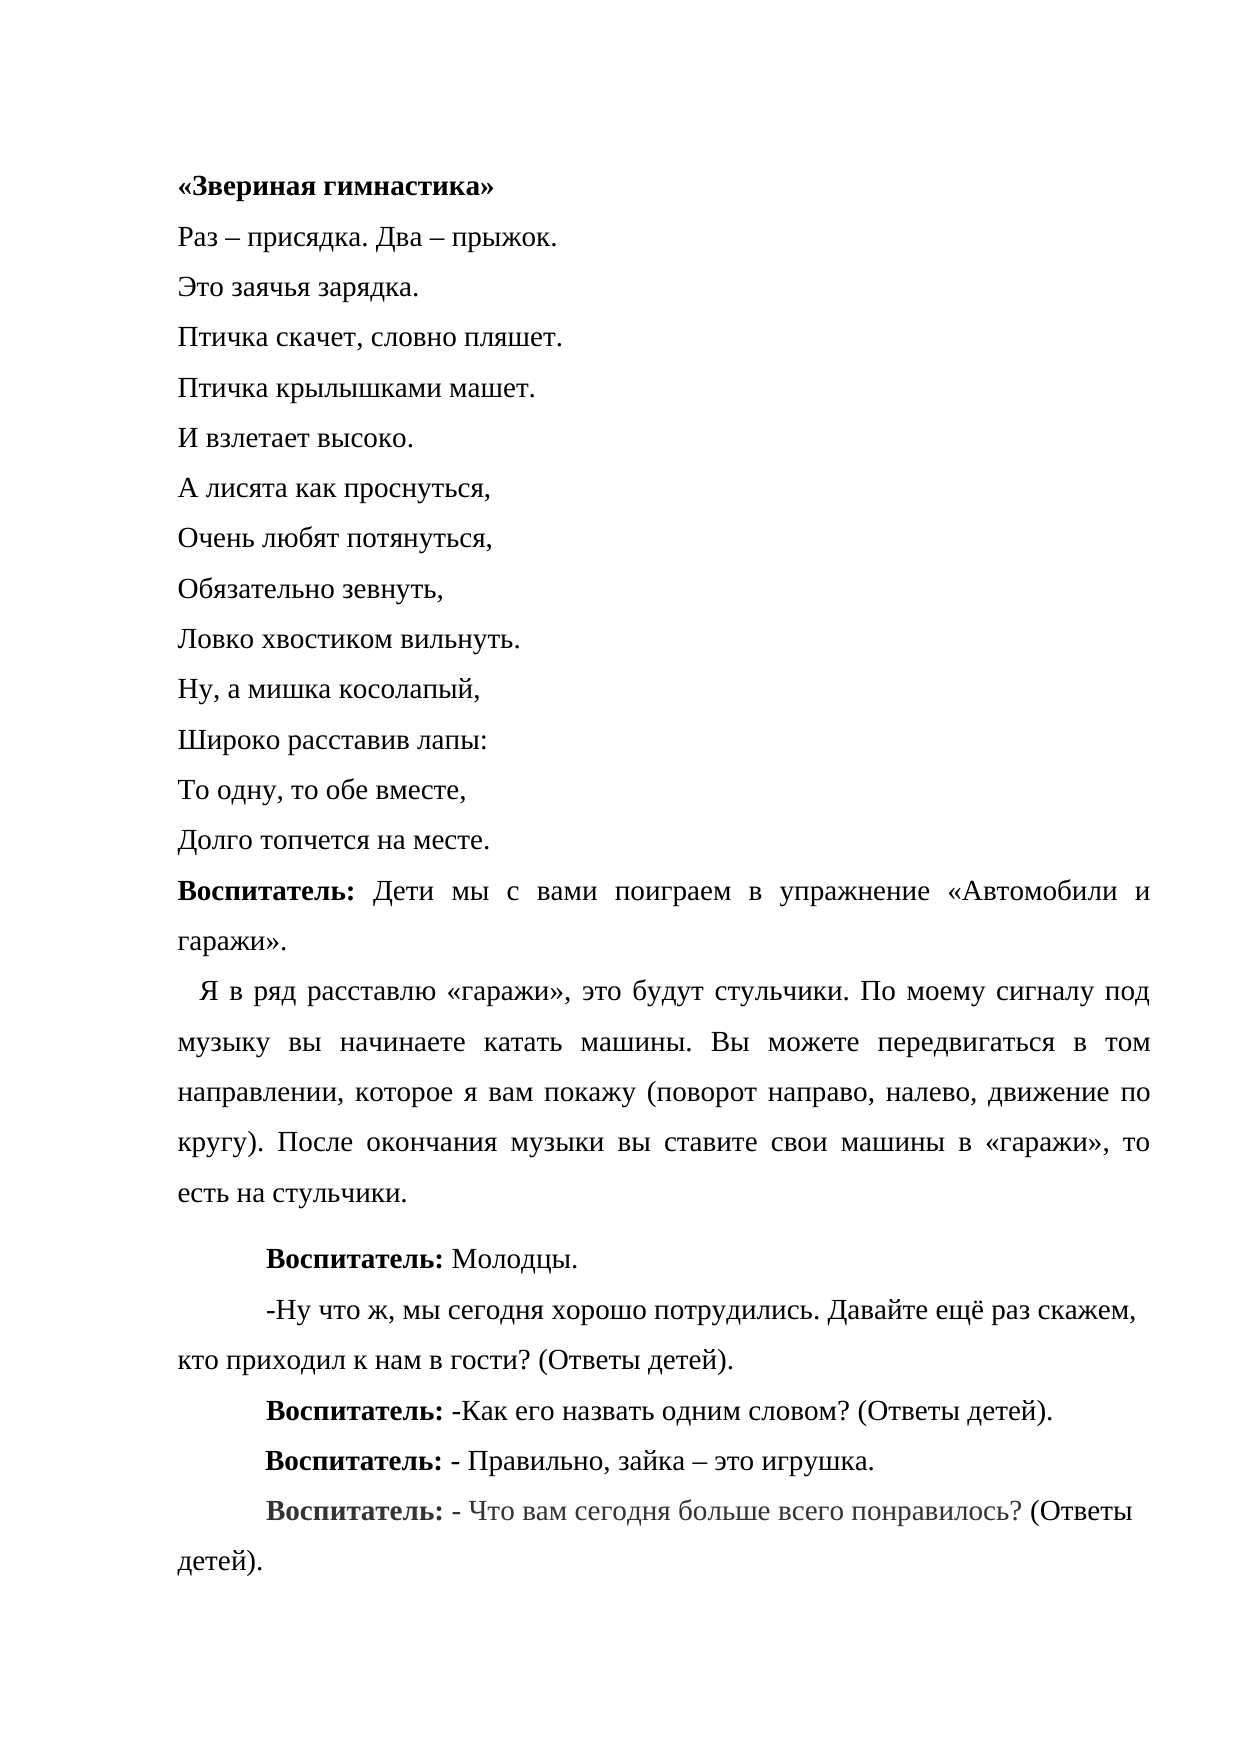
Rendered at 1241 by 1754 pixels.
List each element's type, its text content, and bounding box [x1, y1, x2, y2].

text Очень любят потянуться, [177, 521, 1152, 554]
text Воспитатель: - Что вам сегодня больше всего понравилось? (Ответы детей). [177, 1493, 1141, 1577]
text Воспитатель: Дети мы с вами поиграем в упражнение «Автомобили и гаражи». [177, 873, 1152, 957]
text «Звериная гимнастика» [177, 168, 1152, 202]
text Воспитатель: -Как его назвать одним словом? (Ответы детей). Воспитатель: - Правильно, зайка – это игрушка. [177, 1393, 1141, 1476]
text Широко расставив лапы: [177, 722, 1152, 755]
text Птичка крылышками машет. [177, 370, 1152, 403]
text -Ну что ж, мы сегодня хорошо потрудились. Давайте ещё раз скажем, кто приходил к нам в гости? (Ответы детей). [177, 1292, 1141, 1376]
text А лисята как проснуться, [177, 470, 1152, 504]
text То одну, то обе вместе, [177, 772, 1152, 806]
text Долго топчется на месте. [177, 822, 1152, 856]
text И взлетает высоко. [177, 420, 1152, 453]
text Ловко хвостиком вильнуть. [177, 621, 1152, 655]
text Обязательно зевнуть, [177, 571, 1152, 604]
text Ну, а мишка косолапый, [177, 672, 1152, 705]
text Это заячья зарядка. [177, 269, 1152, 303]
text Птичка скачет, словно пляшет. [177, 319, 1152, 353]
text Воспитатель: Молодцы. [177, 1242, 1141, 1275]
text Я в ряд расставлю «гаражи», это будут стульчики. По моему сигналу под музыку вы начинаете катать машины. Вы можете передвигаться в том направлении, которое я вам покажу (поворот направо, налево, движение по кругу). После окончания музыки вы ставите свои машины в «гаражи», то есть на стульчики. [177, 973, 1152, 1208]
text Раз – присядка. Два – прыжок. [177, 219, 1152, 252]
